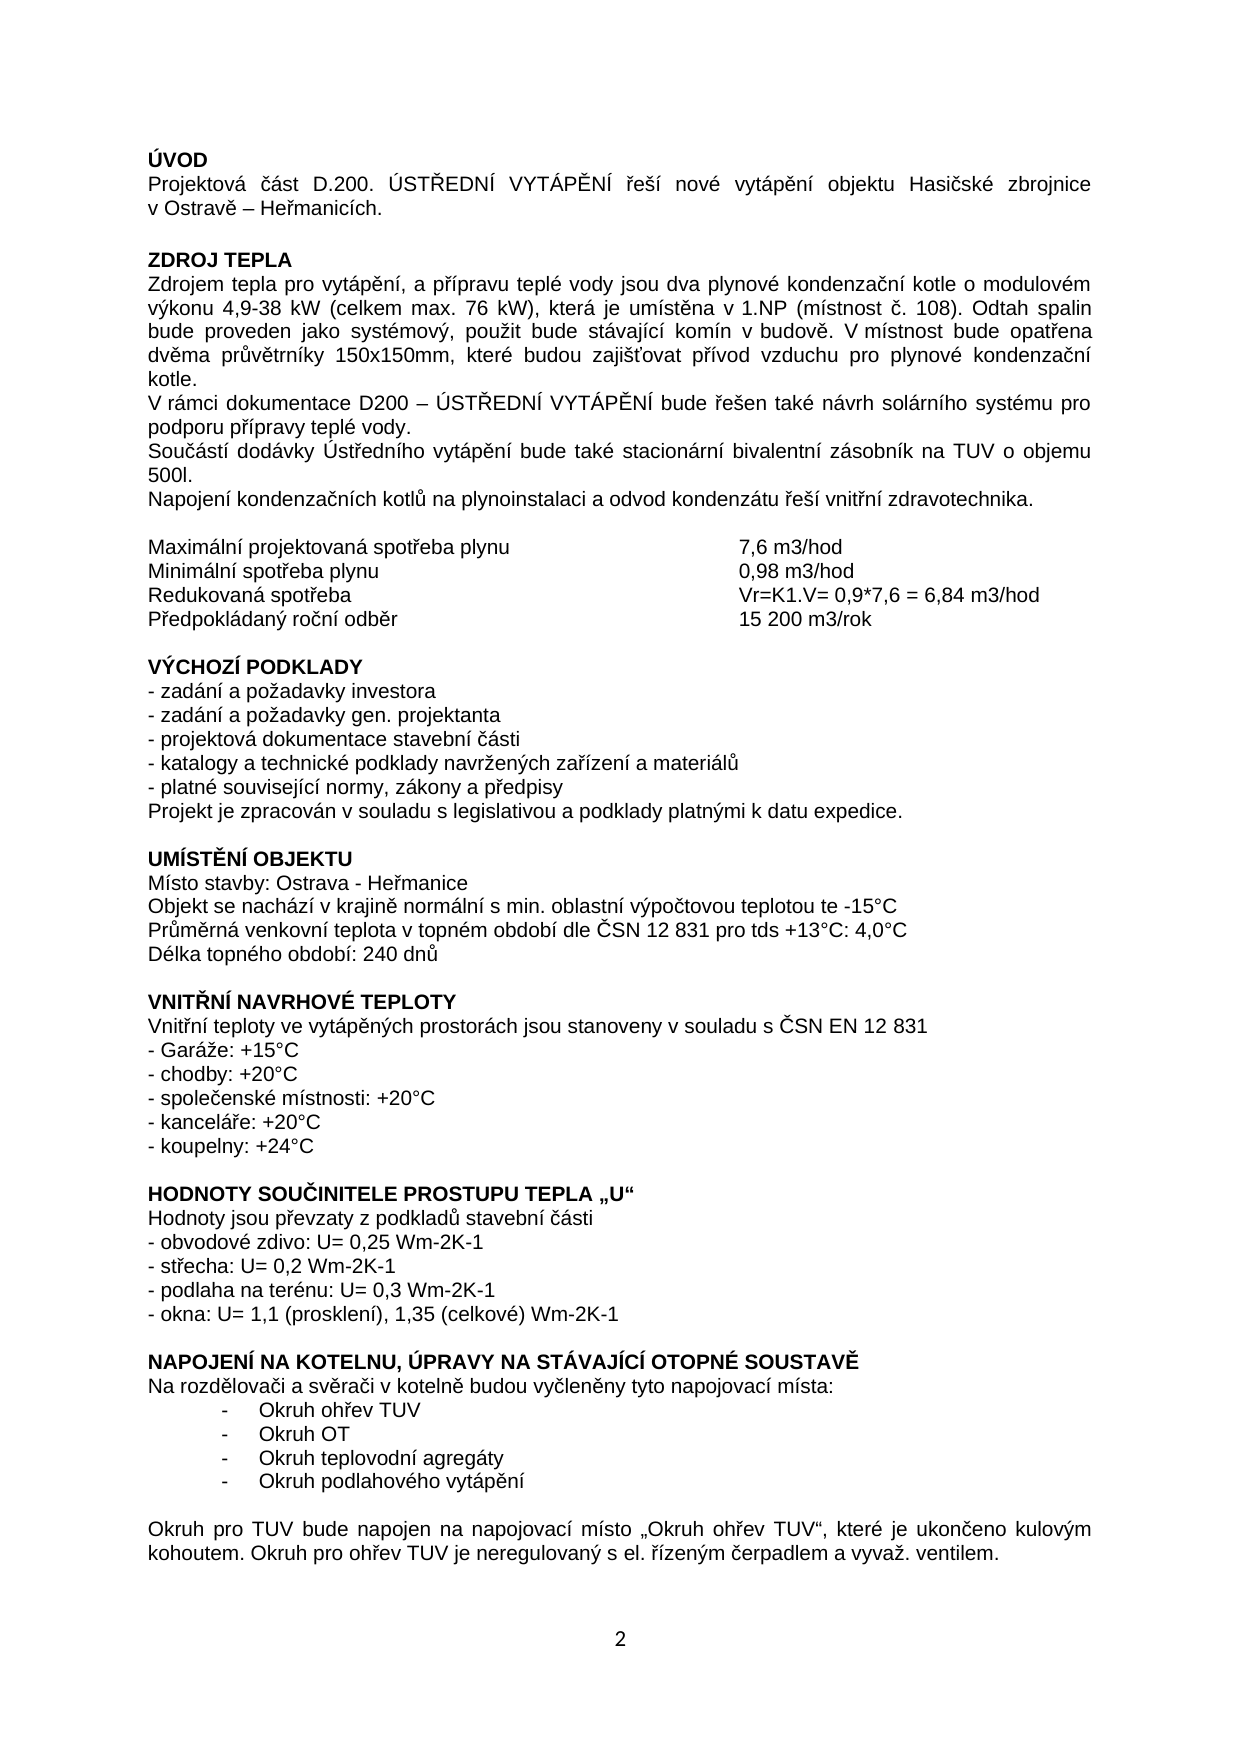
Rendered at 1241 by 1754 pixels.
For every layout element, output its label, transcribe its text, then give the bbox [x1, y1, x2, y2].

text - chodby: +20°C [148, 1062, 1093, 1086]
list Okruh teplovodní agregáty [221, 1445, 1093, 1469]
text Maximální projektovaná spotřeba plynu 7,6 m3/hod [148, 535, 1093, 559]
text VÝCHOZÍ PODKLADY [148, 655, 1093, 679]
text - zadání a požadavky gen. projektanta [148, 703, 1093, 727]
text - podlaha na terénu: U= 0,3 Wm-2K-1 [148, 1278, 1093, 1302]
text - obvodové zdivo: U= 0,25 Wm-2K-1 [148, 1230, 1093, 1254]
text Na rozdělovači a svěrači v kotelně budou vyčleněny tyto napojovací místa: [148, 1373, 1093, 1397]
text Okruh pro TUV bude napojen na napojovací místo „Okruh ohřev TUV“, které je ukončeno kulovým kohoutem. Okruh pro ohřev TUV je neregulovaný s el. řízeným čerpadlem a vyvaž. ventilem. [148, 1517, 1093, 1565]
text ÚVOD [148, 148, 1093, 172]
text - okna: U= 1,1 (prosklení), 1,35 (celkové) Wm-2K-1 [148, 1302, 1093, 1326]
text Projektová část D.200. ÚSTŘEDNÍ VYTÁPĚNÍ řeší nové vytápění objektu Hasičské zbrojnice v Ostravě – Heřmanicích. [148, 172, 1093, 219]
text - koupelny: +24°C [148, 1134, 1093, 1158]
text Projekt je zpracován v souladu s legislativou a podklady platnými k datu expedice. [148, 798, 1093, 822]
text V rámci dokumentace D200 – ÚSTŘEDNÍ VYTÁPĚNÍ bude řešen také návrh solárního systému pro podporu přípravy teplé vody. [148, 391, 1093, 439]
text - kanceláře: +20°C [148, 1110, 1093, 1134]
text Součástí dodávky Ústředního vytápění bude také stacionární bivalentní zásobník na TUV o objemu 500l. [148, 439, 1093, 487]
text VNITŘNÍ NAVRHOVÉ TEPLOTY [148, 990, 1093, 1014]
text Minimální spotřeba plynu 0,98 m3/hod [148, 559, 1093, 583]
text ZDROJ TEPLA [148, 247, 1093, 271]
text Délka topného období: 240 dnů [148, 942, 1093, 966]
text Redukovaná spotřeba Vr=K1.V= 0,9*7,6 = 6,84 m3/hod [148, 583, 1093, 607]
text Předpokládaný roční odběr 15 200 m3/rok [148, 607, 1093, 631]
text Hodnoty jsou převzaty z podkladů stavební části [148, 1206, 1093, 1230]
text - Garáže: +15°C [148, 1038, 1093, 1062]
text Místo stavby: Ostrava - Heřmanice [148, 870, 1093, 894]
text Napojení kondenzačních kotlů na plynoinstalaci a odvod kondenzátu řeší vnitřní zdravotechnika. [148, 487, 1093, 511]
text - střecha: U= 0,2 Wm-2K-1 [148, 1254, 1093, 1278]
text - platné související normy, zákony a předpisy [148, 774, 1093, 798]
list Okruh ohřev TUV [221, 1397, 1093, 1421]
text Objekt se nachází v krajině normální s min. oblastní výpočtovou teplotou te -15°C [148, 894, 1093, 918]
text NAPOJENÍ NA KOTELNU, ÚPRAVY NA STÁVAJÍCÍ OTOPNÉ SOUSTAVĚ [148, 1349, 1093, 1373]
list Okruh OT [221, 1421, 1093, 1445]
text Zdrojem tepla pro vytápění, a přípravu teplé vody jsou dva plynové kondenzační kotle o modulovém výkonu 4,9-38 kW (celkem max. 76 kW), která je umístěna v 1.NP (místnost č. 108). Odtah spalin bude proveden jako systémový, použit bude stávající komín v budově. V místnost bude opatřena dvěma průvětrníky 150x150mm, které budou zajišťovat přívod vzduchu pro plynové kondenzační kotle. [148, 271, 1093, 391]
text - zadání a požadavky investora [148, 679, 1093, 703]
text Vnitřní teploty ve vytápěných prostorách jsou stanoveny v souladu s ČSN EN 12 831 [148, 1014, 1093, 1038]
list Okruh podlahového vytápění [221, 1469, 1093, 1493]
text - společenské místnosti: +20°C [148, 1086, 1093, 1110]
text Průměrná venkovní teplota v topném období dle ČSN 12 831 pro tds +13°C: 4,0°C [148, 918, 1093, 942]
text - katalogy a technické podklady navržených zařízení a materiálů [148, 751, 1093, 774]
text HODNOTY SOUČINITELE PROSTUPU TEPLA „U“ [148, 1182, 1093, 1206]
text UMÍSTĚNÍ OBJEKTU [148, 846, 1093, 870]
text - projektová dokumentace stavební části [148, 727, 1093, 751]
